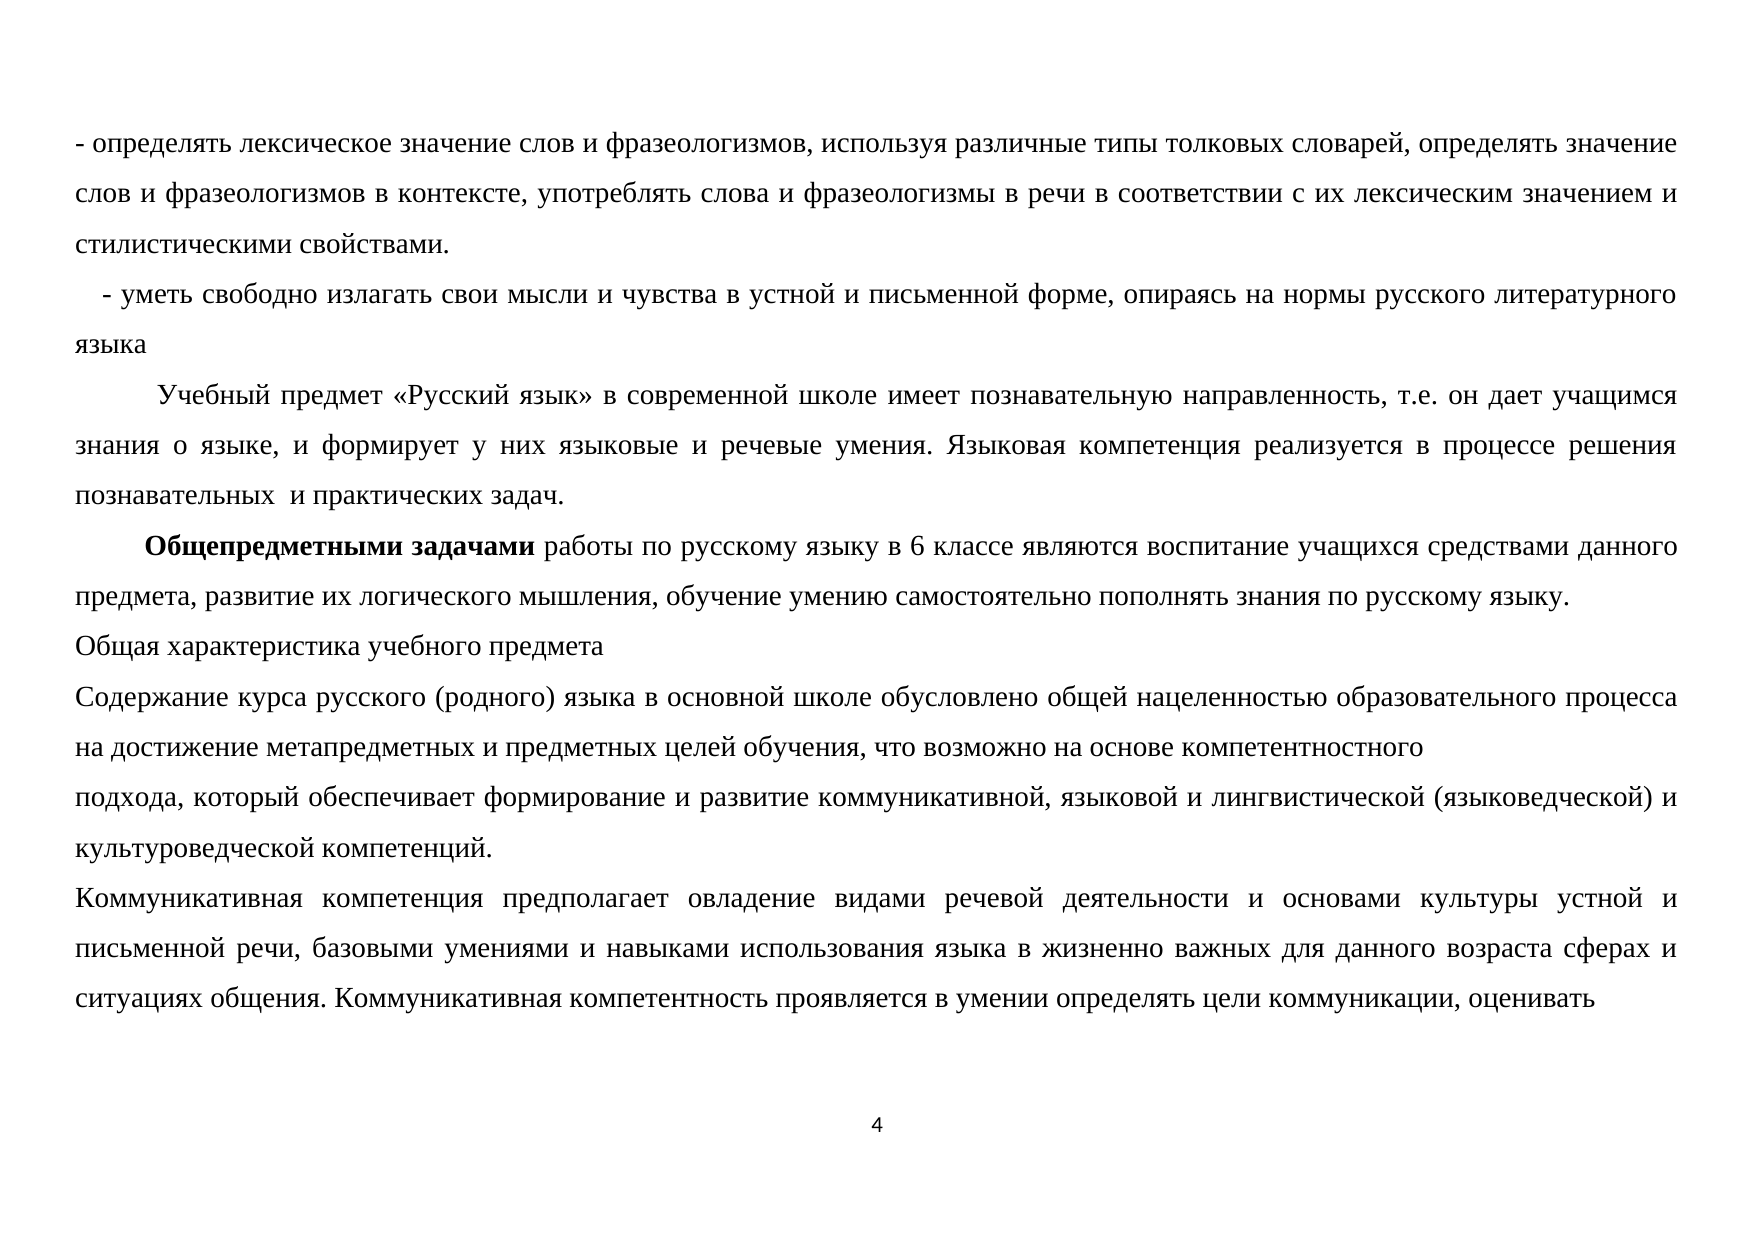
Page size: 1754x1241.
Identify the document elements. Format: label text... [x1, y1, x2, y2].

text Коммуникативная компетенция предполагает овладение видами речевой деятельности и основами культуры устной и письменной речи, базовыми умениями и навыками использования языка в жизненно важных для данного возраста сферах и ситуациях общения. Коммуникативная компетентность проявляется в умении определять цели коммуникации, оценивать [75, 880, 1679, 1014]
text Учебный предмет «Русский язык» в современной школе имеет познавательную направленность, т.е. он дает учащимся знания о языке, и формирует у них языковые и речевые умения. Языковая компетенция реализуется в процессе решения познавательных и практических задач. [75, 377, 1679, 511]
text - уметь свободно излагать свои мысли и чувства в устной и письменной форме, опираясь на нормы русского литературного языка [75, 276, 1679, 360]
text Общая характеристика учебного предмета [75, 628, 1679, 662]
text Содержание курса русского (родного) языка в основной школе обусловлено общей нацеленностью образовательного процесса на достижение метапредметных и предметных целей обучения, что возможно на основе компетентностного [75, 679, 1679, 763]
text - определять лексическое значение слов и фразеологизмов, используя различные типы толковых словарей, определять значение слов и фразеологизмов в контексте, употреблять слова и фразеологизмы в речи в соответствии с их лексическим значением и стилистическими свойствами. [75, 125, 1679, 259]
text Общепредметными задачами работы по русскому языку в 6 классе являются воспитание учащихся средствами данного предмета, развитие их логического мышления, обучение умению самостоятельно пополнять знания по русскому языку. [75, 528, 1679, 612]
text подхода, который обеспечивает формирование и развитие коммуникативной, языковой и лингвистической (языковедческой) и культуроведческой компетенций. [75, 779, 1679, 863]
